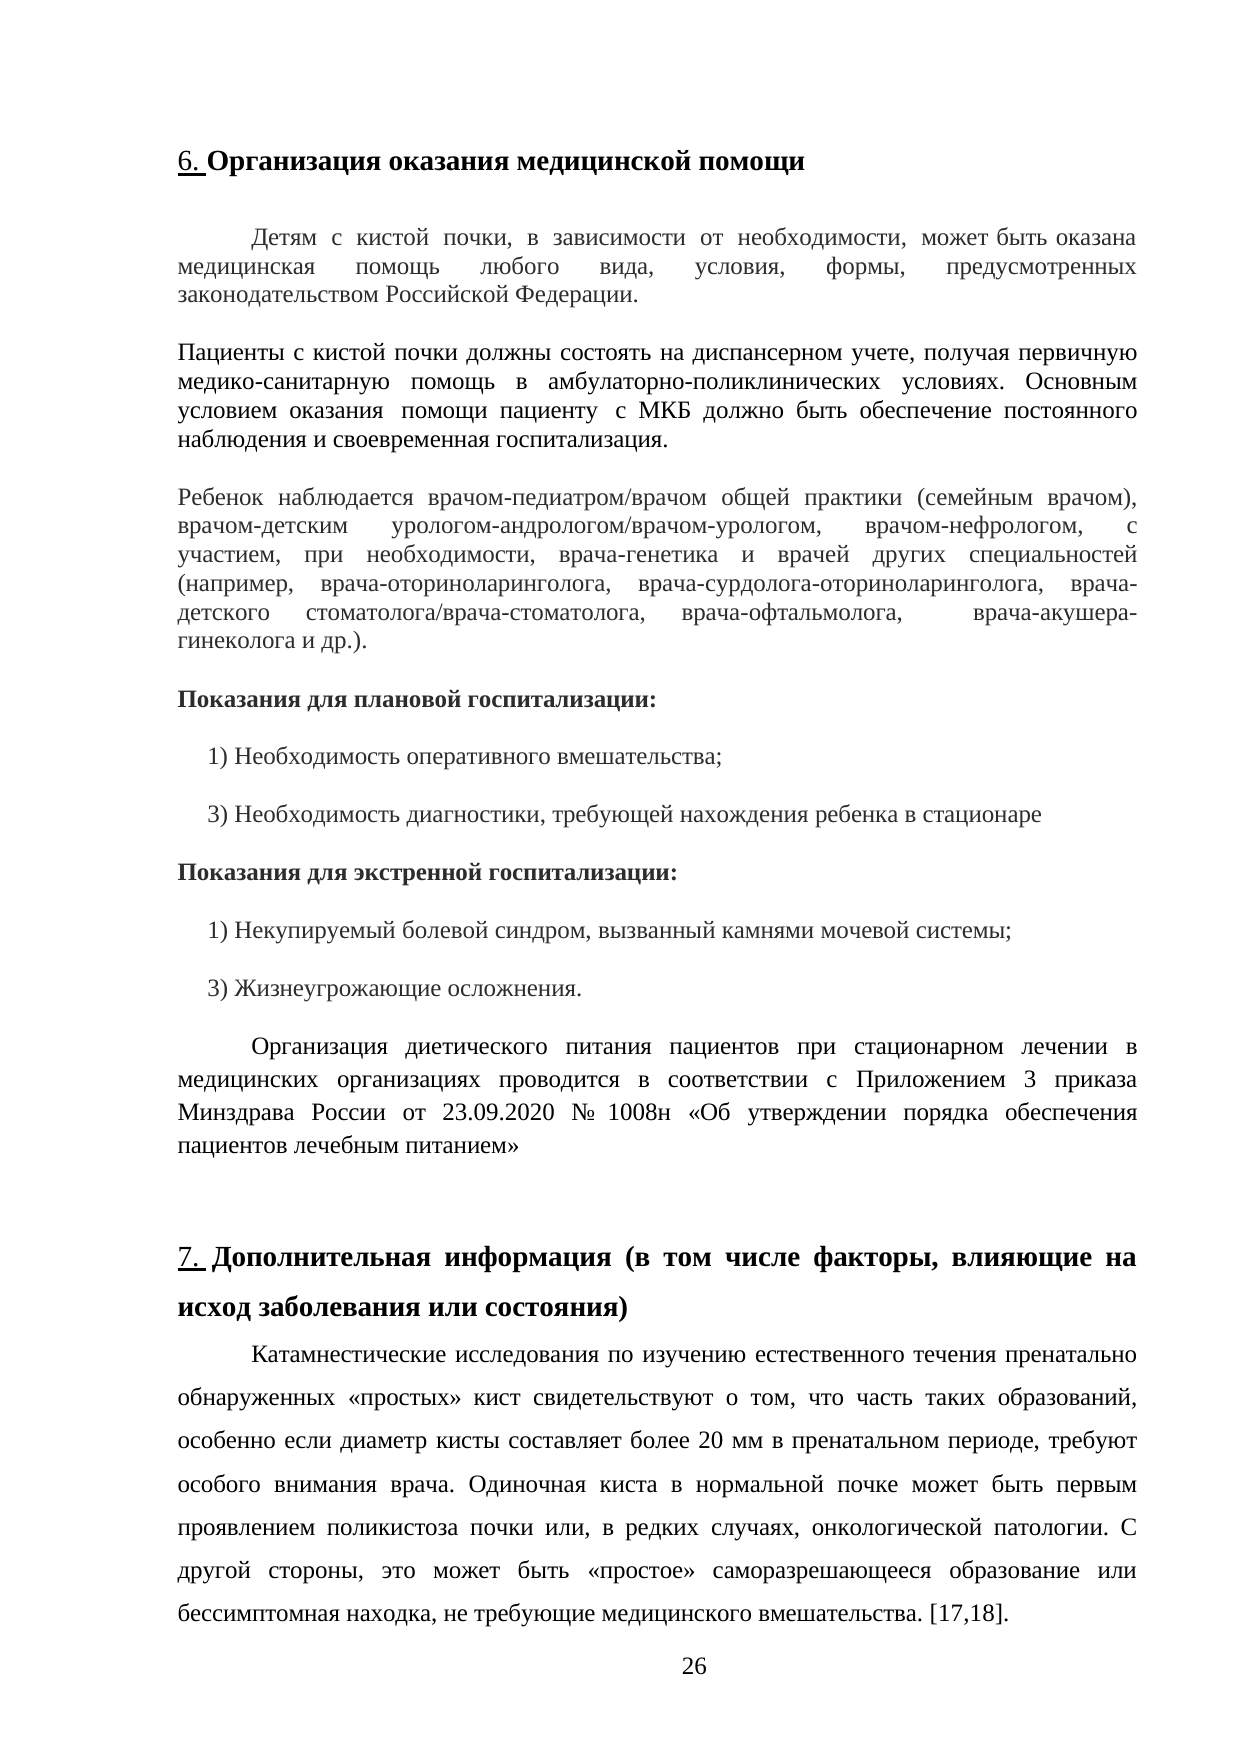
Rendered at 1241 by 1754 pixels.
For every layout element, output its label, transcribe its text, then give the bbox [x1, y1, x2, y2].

list Необходимость оперативного вмешательства; [207, 741, 1148, 770]
text Катамнестические исследования по изучению естественного течения пренатально обнаруженных «простых» кист свидетельствуют о том, что часть таких образований, особенно если диаметр кисты составляет более 20 мм в пренатальном периоде, требуют особого внимания врача. Одиночная киста в нормальной почке может быть первым проявлением поликистоза почки или, в редких случаях, онкологической патологии. С другой стороны, это может быть «простое» саморазрешающееся образование или бессимптомная находка, не требующие медицинского вмешательства. [17,18]. [177, 1339, 1137, 1627]
text 1) Некупируемый болевой синдром, вызванный камнями мочевой системы; [207, 915, 1148, 944]
subtitle Организация оказания медицинской помощи [177, 143, 1148, 177]
text Организация диетического питания пациентов при стационарном лечении в медицинских организациях проводится в соответствии с Приложением 3 приказа Минздрава России от 23.09.2020 № 1008н «Об утверждении порядка обеспечения пациентов лечебным питанием» [177, 1031, 1137, 1159]
subtitle Показания для плановой госпитализации: [177, 684, 1148, 712]
text 3) Жизнеугрожающие осложнения. [207, 973, 1148, 1002]
text Ребенок наблюдается врачом-педиатром/врачом общей практики (семейным врачом), врачом-детским урологом-андрологом/врачом-урологом, врачом-нефрологом, с участием, при необходимости, врача-генетика и врачей других специальностей (например, врача-оториноларинголога, врача-сурдолога-оториноларинголога, врача- детского стоматолога/врача-стоматолога, врача-офтальмолога, врача-акушера- гинеколога и др.). [177, 482, 1137, 654]
text Детям с кистой почки, в зависимости от необходимости, может быть оказана медицинская помощь любого вида, условия, формы, предусмотренных законодательством Российской Федерации. [177, 223, 1137, 308]
text Пациенты с кистой почки должны состоять на диспансерном учете, получая первичную медико-санитарную помощь в амбулаторно-поликлинических условиях. Основным условием оказания помощи пациенту с МКБ должно быть обеспечение постоянного наблюдения и своевременная госпитализация. [177, 337, 1137, 452]
subtitle Дополнительная информация (в том числе факторы, влияющие на исход заболевания или состояния) [177, 1239, 1137, 1322]
subtitle Показания для экстренной госпитализации: [177, 857, 1148, 886]
text 3) Необходимость диагностики, требующей нахождения ребенка в стационаре [207, 799, 1148, 828]
